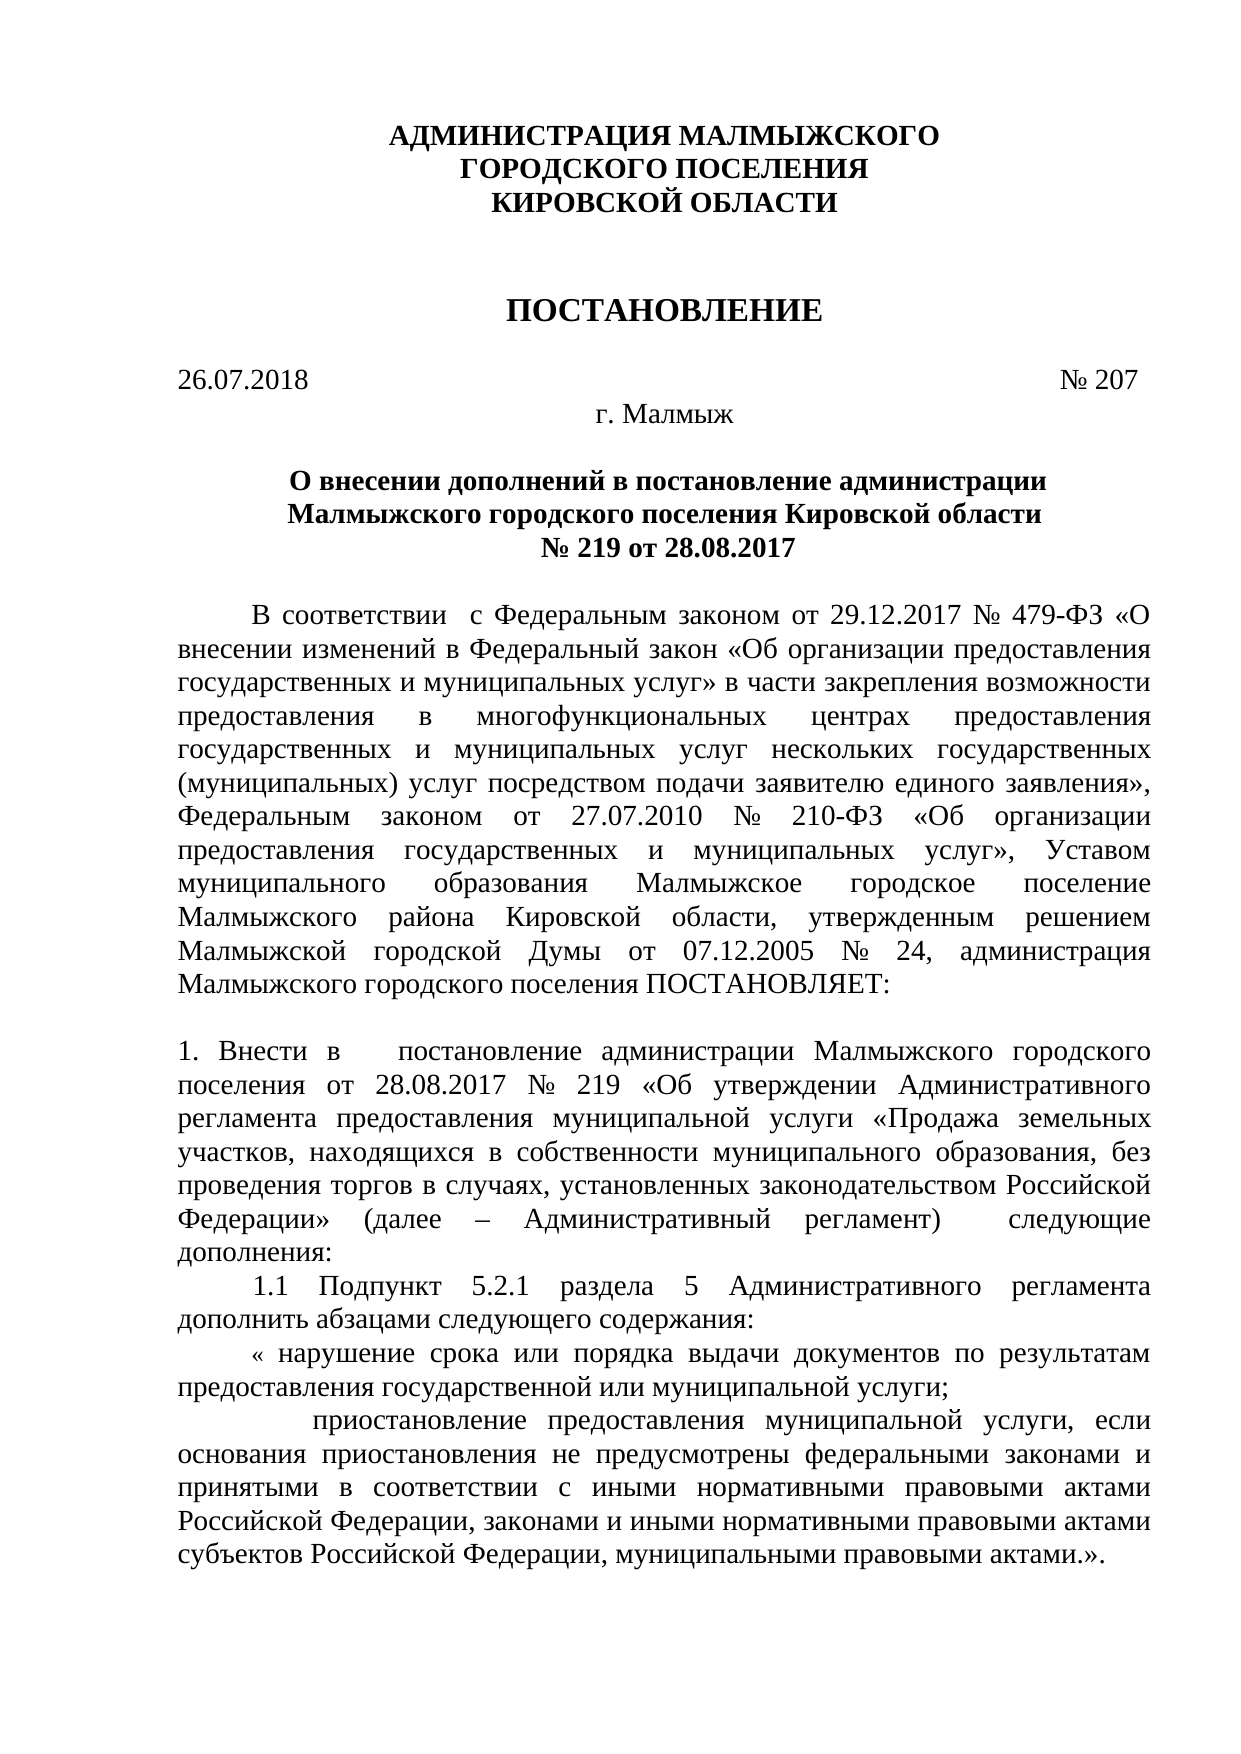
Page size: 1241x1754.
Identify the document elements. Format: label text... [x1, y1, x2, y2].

text « нарушение срока или порядка выдачи документов по результатам предоставления государственной или муниципальной услуги; [177, 1335, 1152, 1402]
text АДМИНИСТРАЦИЯ МАЛМЫЖСКОГО [177, 118, 1152, 152]
text ГОРОДСКОГО ПОСЕЛЕНИЯ [177, 152, 1152, 185]
text 1. Внести в постановление администрации Малмыжского городского поселения от 28.08.2017 № 219 «Об утверждении Административного регламента предоставления муниципальной услуги «Продажа земельных участков, находящихся в собственности муниципального образования, без проведения торгов в случаях, установленных законодательством Российской Федерации» (далее – Административный регламент) следующие дополнения: [177, 1033, 1152, 1268]
text приостановление предоставления муниципальной услуги, если основания приостановления не предусмотрены федеральными законами и принятыми в соответствии с иными нормативными правовыми актами Российской Федерации, законами и иными нормативными правовыми актами субъектов Российской Федерации, муниципальными правовыми актами.». [177, 1402, 1152, 1570]
text г. Малмыж [177, 396, 1152, 429]
text КИРОВСКОЙ ОБЛАСТИ [177, 185, 1152, 219]
text О внесении дополнений в постановление администрации [177, 463, 1152, 497]
text В соответствии с Федеральным законом от 29.12.2017 № 479-ФЗ «О внесении изменений в Федеральный закон «Об организации предоставления государственных и муниципальных услуг» в части закрепления возможности предоставления в многофункциональных центрах предоставления государственных и муниципальных услуг нескольких государственных (муниципальных) услуг посредством подачи заявителю единого заявления», Федеральным законом от 27.07.2010 № 210-ФЗ «Об организации предоставления государственных и муниципальных услуг», Уставом муниципального образования Малмыжское городское поселение Малмыжского района Кировской области, утвержденным решением Малмыжской городской Думы от 07.12.2005 № 24, администрация Малмыжского городского поселения ПОСТАНОВЛЯЕТ: [177, 597, 1152, 1000]
text 26.07.2018 № 207 [177, 362, 1152, 396]
text Малмыжского городского поселения Кировской области [177, 497, 1152, 530]
text 1.1 Подпункт 5.2.1 раздела 5 Административного регламента дополнить абзацами следующего содержания: [177, 1268, 1152, 1335]
text ПОСТАНОВЛЕНИЕ [177, 291, 1152, 329]
text № 219 от 28.08.2017 [177, 530, 1152, 564]
